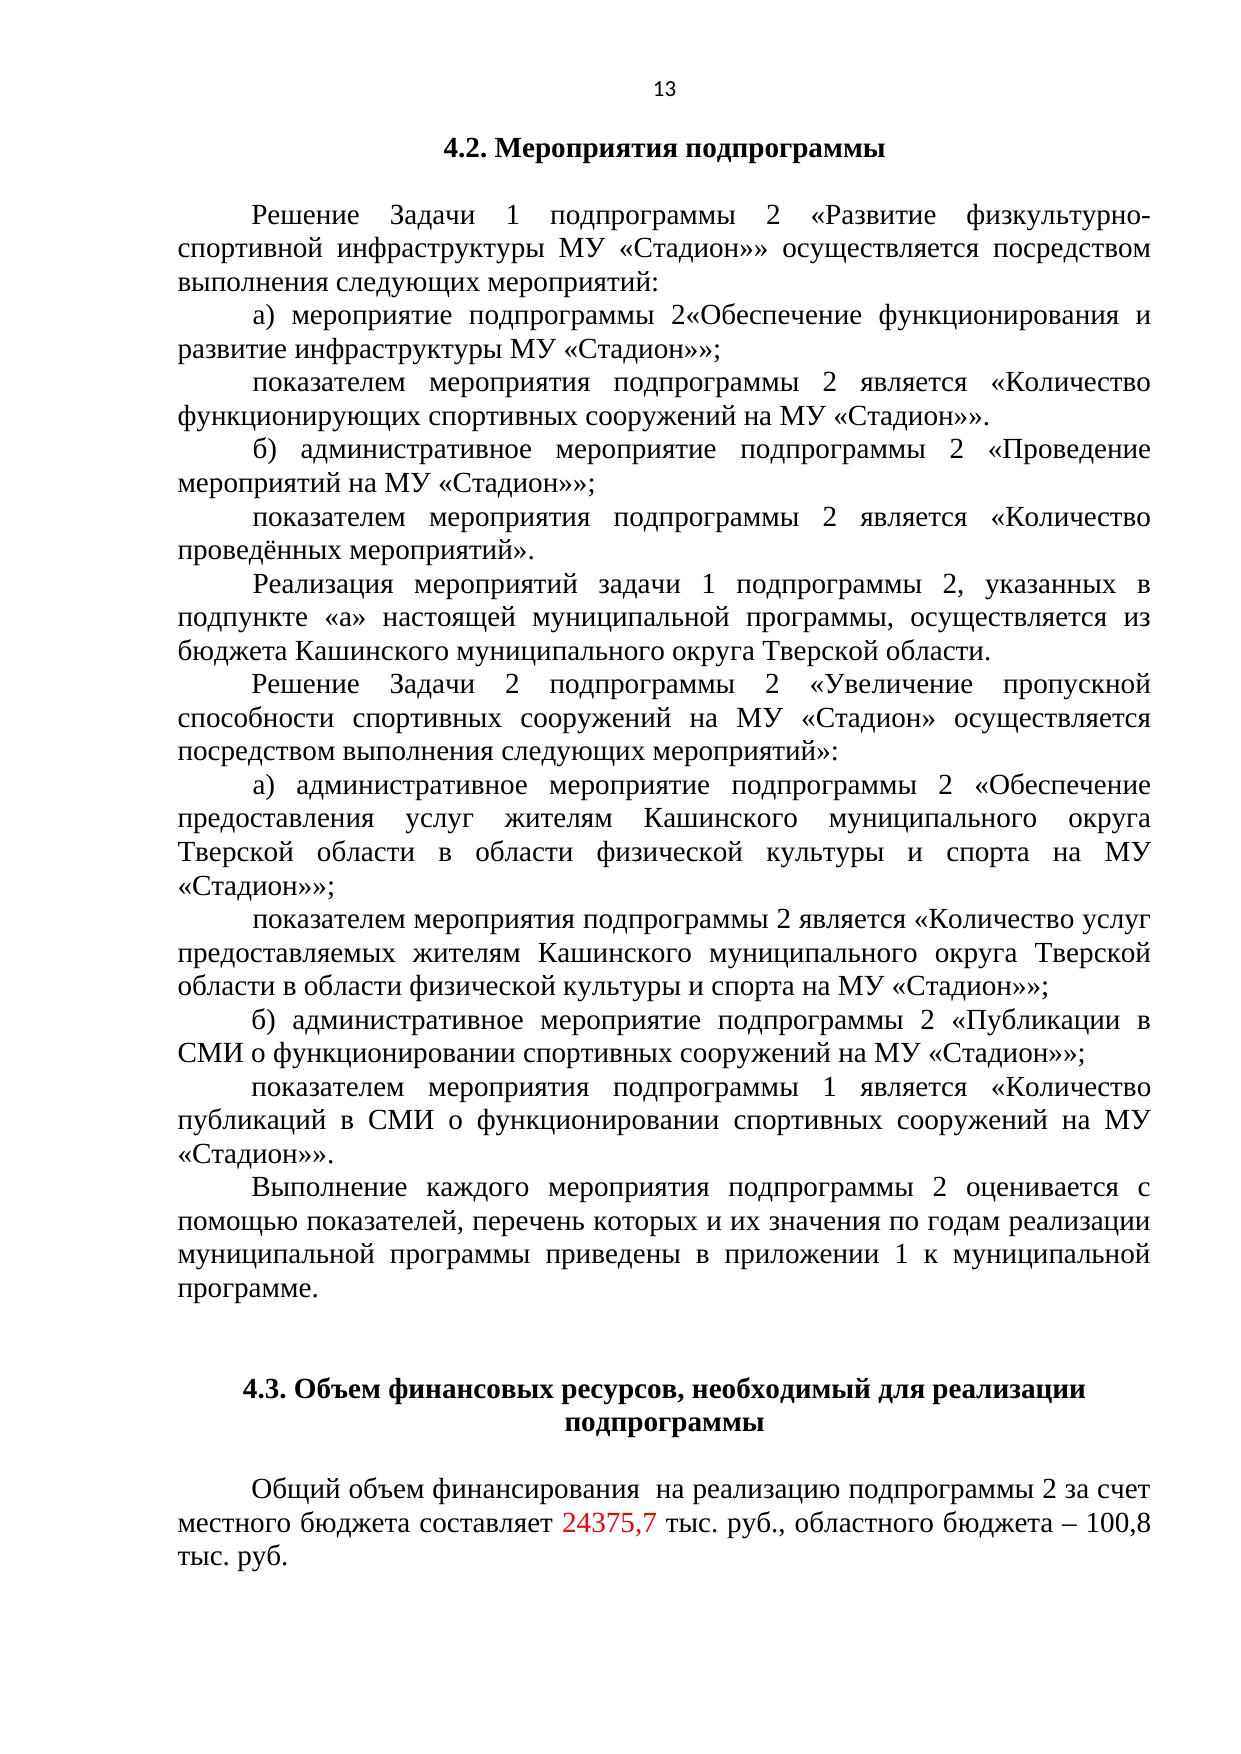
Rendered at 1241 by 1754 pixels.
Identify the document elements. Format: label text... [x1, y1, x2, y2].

text Общий объем финансирования на реализацию подпрограммы 2 за счет местного бюджета составляет 24375,7 тыс. руб., областного бюджета – 100,8 тыс. руб. [177, 1471, 1152, 1572]
text а) административное мероприятие подпрограммы 2 «Обеспечение предоставления услуг жителям Кашинского муниципального округа Тверской области в области физической культуры и спорта на МУ «Стадион»»; [177, 767, 1152, 901]
text 4.2. Мероприятия подпрограммы [177, 130, 1152, 163]
text показателем мероприятия подпрограммы 2 является «Количество проведённых мероприятий». [177, 499, 1152, 566]
text показателем мероприятия подпрограммы 2 является «Количество функционирующих спортивных сооружений на МУ «Стадион»». [177, 364, 1152, 432]
text Решение Задачи 1 подпрограммы 2 «Развитие физкультурно-спортивной инфраструктуры МУ «Стадион»» осуществляется посредством выполнения следующих мероприятий: [177, 197, 1152, 297]
text Решение Задачи 2 подпрограммы 2 «Увеличение пропускной способности спортивных сооружений на МУ «Стадион» осуществляется посредством выполнения следующих мероприятий»: [177, 666, 1152, 767]
text Реализация мероприятий задачи 1 подпрограммы 2, указанных в подпункте «а» настоящей муниципальной программы, осуществляется из бюджета Кашинского муниципального округа Тверской области. [177, 566, 1152, 666]
text а) мероприятие подпрограммы 2«Обеспечение функционирования и развитие инфраструктуры МУ «Стадион»»; [177, 297, 1152, 364]
text б) административное мероприятие подпрограммы 2 «Проведение мероприятий на МУ «Стадион»»; [177, 432, 1152, 499]
text б) административное мероприятие подпрограммы 2 «Публикации в СМИ о функционировании спортивных сооружений на МУ «Стадион»»; [177, 1002, 1152, 1069]
text 4.3. Объем финансовых ресурсов, необходимый для реализации подпрограммы [177, 1371, 1152, 1438]
text Выполнение каждого мероприятия подпрограммы 2 оценивается с помощью показателей, перечень которых и их значения по годам реализации муниципальной программы приведены в приложении 1 к муниципальной программе. [177, 1169, 1152, 1304]
text показателем мероприятия подпрограммы 2 является «Количество услуг предоставляемых жителям Кашинского муниципального округа Тверской области в области физической культуры и спорта на МУ «Стадион»»; [177, 901, 1152, 1002]
text показателем мероприятия подпрограммы 1 является «Количество публикаций в СМИ о функционировании спортивных сооружений на МУ «Стадион»». [177, 1069, 1152, 1169]
